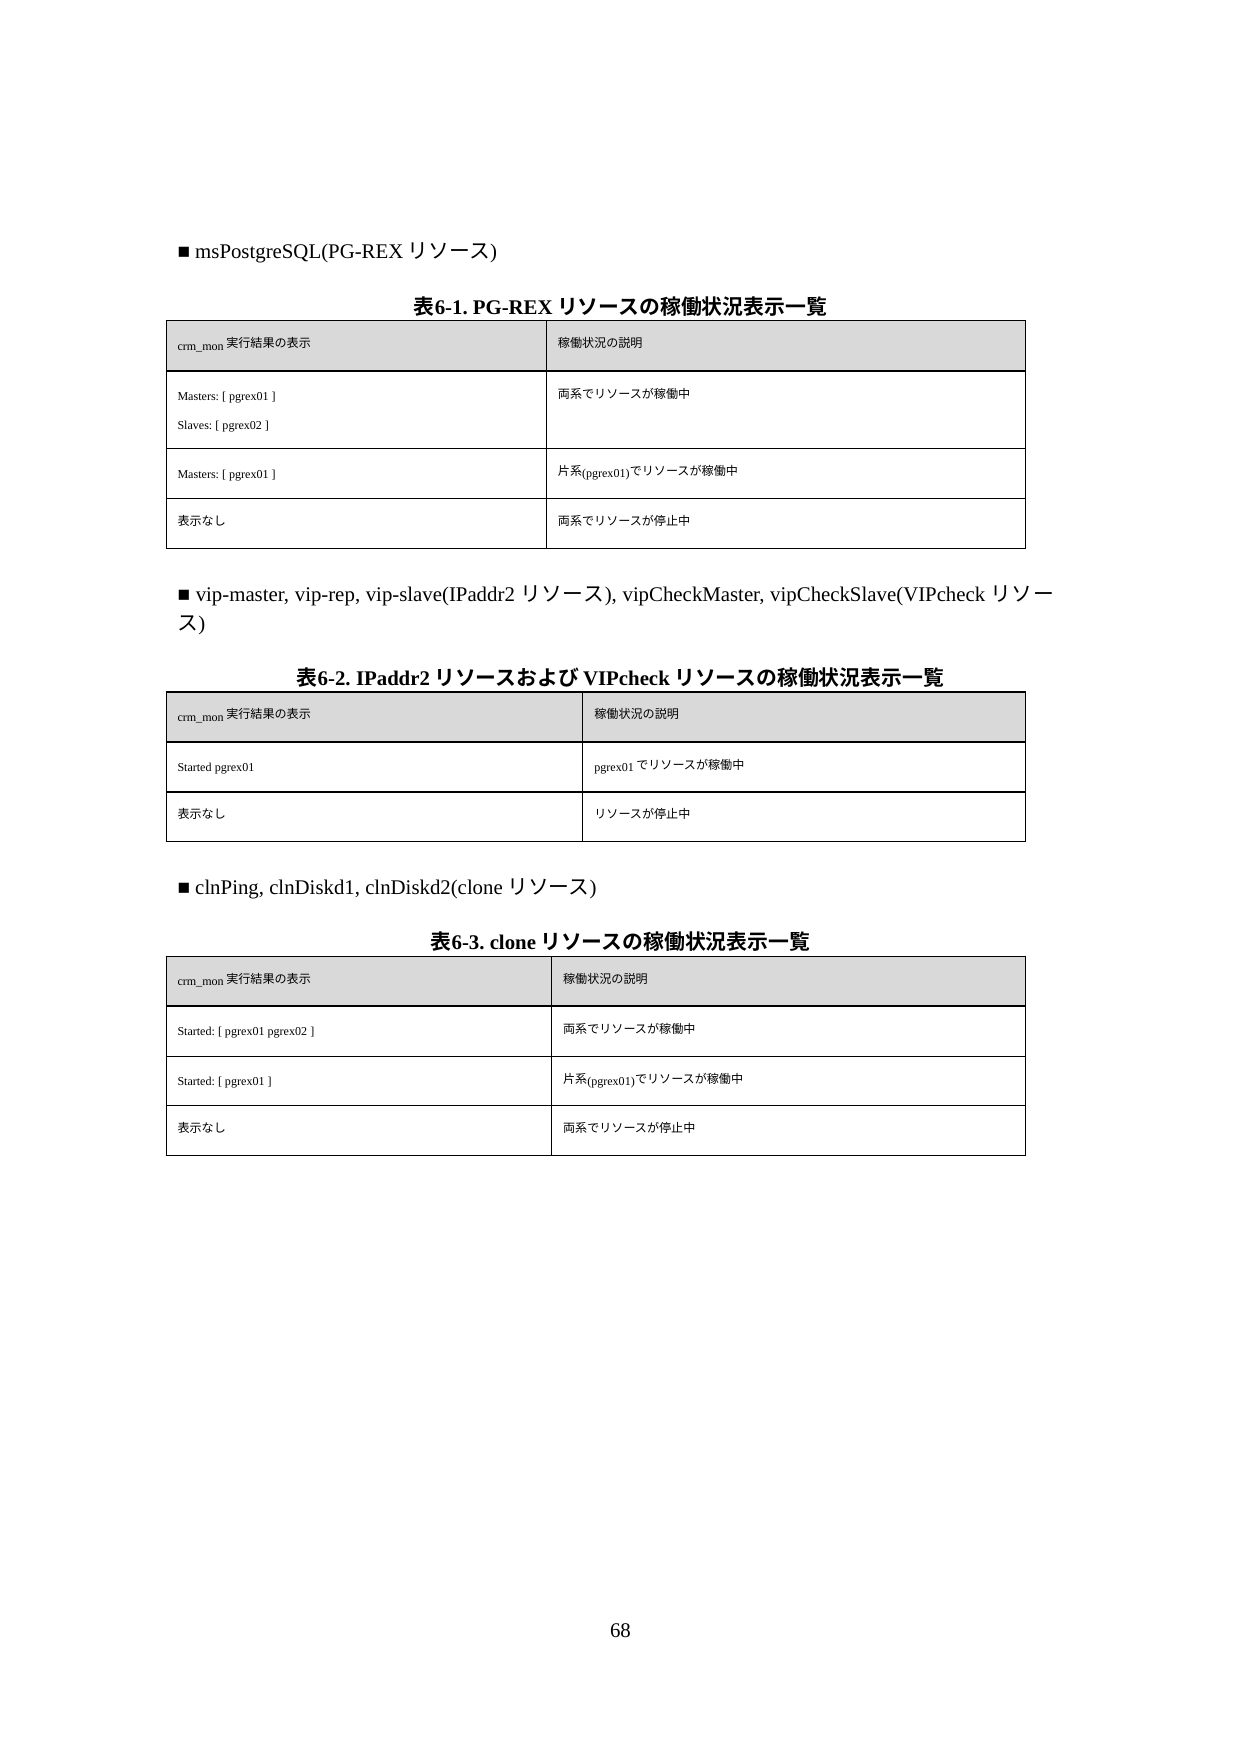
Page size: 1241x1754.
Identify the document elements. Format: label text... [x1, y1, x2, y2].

table_cell Started: [ pgrex01 ] [167, 1057, 551, 1105]
table_cell 片系(pgrex01)でリソースが稼働中 [547, 449, 1025, 498]
table_cell Started: [ pgrex01 pgrex02 ] [167, 1007, 551, 1056]
table_header 稼働状況の説明 [583, 693, 1025, 741]
table_cell 両系でリソースが停止中 [547, 499, 1025, 548]
text PG-REXリソースの稼働状況表示一覧 [177, 290, 1063, 320]
table_header crm_mon実行結果の表示 [167, 957, 551, 1005]
text cloneリソースの稼働状況表示一覧 [177, 925, 1063, 956]
text ■ msPostgreSQL(PG-REXリソース) [177, 236, 1054, 265]
text ■ clnPing, clnDiskd1, clnDiskd2(cloneリソース) [177, 871, 1054, 900]
table_cell 表示なし [167, 793, 582, 841]
table_cell 表示なし [167, 1106, 551, 1155]
table_cell 表示なし [167, 499, 546, 548]
text ■ vip-master, vip-rep, vip-slave(IPaddr2リソース), vipCheckMaster, vipCheckSlave(VIPcheckリソース) [177, 578, 1054, 636]
table_cell 両系でリソースが停止中 [552, 1106, 1025, 1155]
table_header crm_mon実行結果の表示 [167, 693, 582, 741]
table_cell Started pgrex01 [167, 743, 582, 791]
text IPaddr2リソースおよびVIPcheckリソースの稼働状況表示一覧 [177, 661, 1063, 691]
table_cell Masters: [ pgrex01 ] [167, 449, 546, 498]
table_cell リソースが停止中 [583, 793, 1025, 841]
table_cell 両系でリソースが稼働中 [552, 1007, 1025, 1056]
table_header crm_mon実行結果の表示 [167, 321, 546, 370]
table_header 稼働状況の説明 [552, 957, 1025, 1005]
table_cell 両系でリソースが稼働中 [547, 372, 1025, 448]
table_header 稼働状況の説明 [547, 321, 1025, 370]
table_cell Masters: [ pgrex01 ] Slaves: [ pgrex02 ] [167, 372, 546, 448]
table_cell pgrex01でリソースが稼働中 [583, 743, 1025, 791]
table_cell 片系(pgrex01)でリソースが稼働中 [552, 1057, 1025, 1105]
